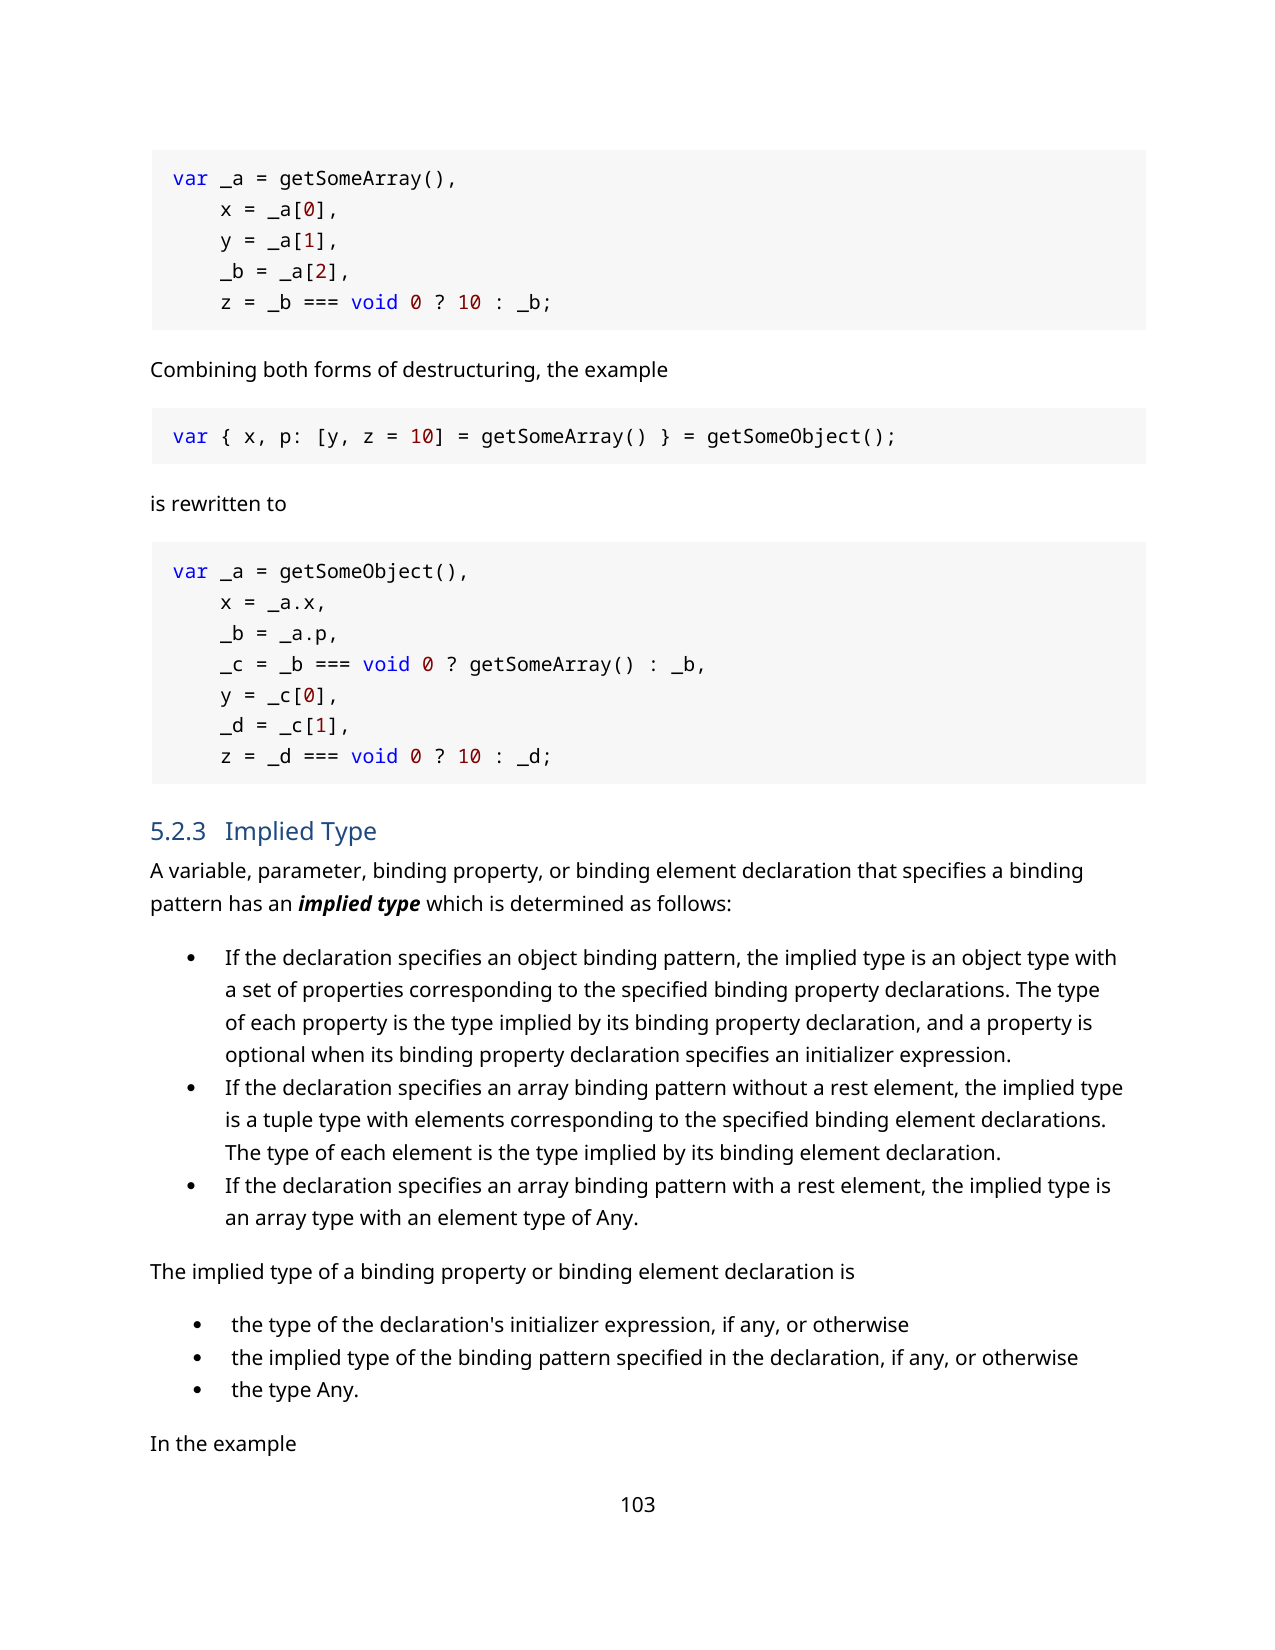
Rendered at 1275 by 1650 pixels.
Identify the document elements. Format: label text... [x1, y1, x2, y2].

list If the declaration specifies an array binding pattern without a rest element, the implied type is a tuple type with elements corresponding to the specified binding element declarations. The type of each element is the type implied by its binding element declaration. [187, 1073, 1125, 1167]
text is rewritten to [150, 489, 1125, 517]
list If the declaration specifies an array binding pattern with a rest element, the implied type is an array type with an element type of Any. [187, 1171, 1125, 1232]
list the type of the declaration's initializer expression, if any, or otherwise [193, 1310, 1125, 1339]
list If the declaration specifies an object binding pattern, the implied type is an object type with a set of properties corresponding to the specified binding property declarations. The type of each property is the type implied by its binding property declaration, and a property is optional when its binding property declaration specifies an initializer expression. [187, 943, 1125, 1069]
list the type Any. [193, 1376, 1125, 1404]
text Combining both forms of destructuring, the example [150, 355, 1125, 383]
text var _a = getSomeArray(), x = _a[0], y = _a[1], _b = _a[2], z = _b === void 0 ? 10 : _b; [164, 163, 1133, 317]
text var _a = getSomeObject(), x = _a.x, _b = _a.p, _c = _b === void 0 ? getSomeArray() : _b, y = _c[0], _d = _c[1], z = _d === void 0 ? 10 : _d; [164, 555, 1133, 772]
list the implied type of the binding pattern specified in the declaration, if any, or otherwise [193, 1343, 1125, 1371]
text In the example [150, 1429, 1125, 1457]
text var { x, p: [y, z = 10] = getSomeArray() } = getSomeObject(); [164, 421, 1133, 452]
subtitle Implied Type [150, 813, 1125, 847]
text The implied type of a binding property or binding element declaration is [150, 1257, 1125, 1285]
text A variable, parameter, binding property, or binding element declaration that specifies a binding pattern has an implied type which is determined as follows: [150, 857, 1125, 918]
